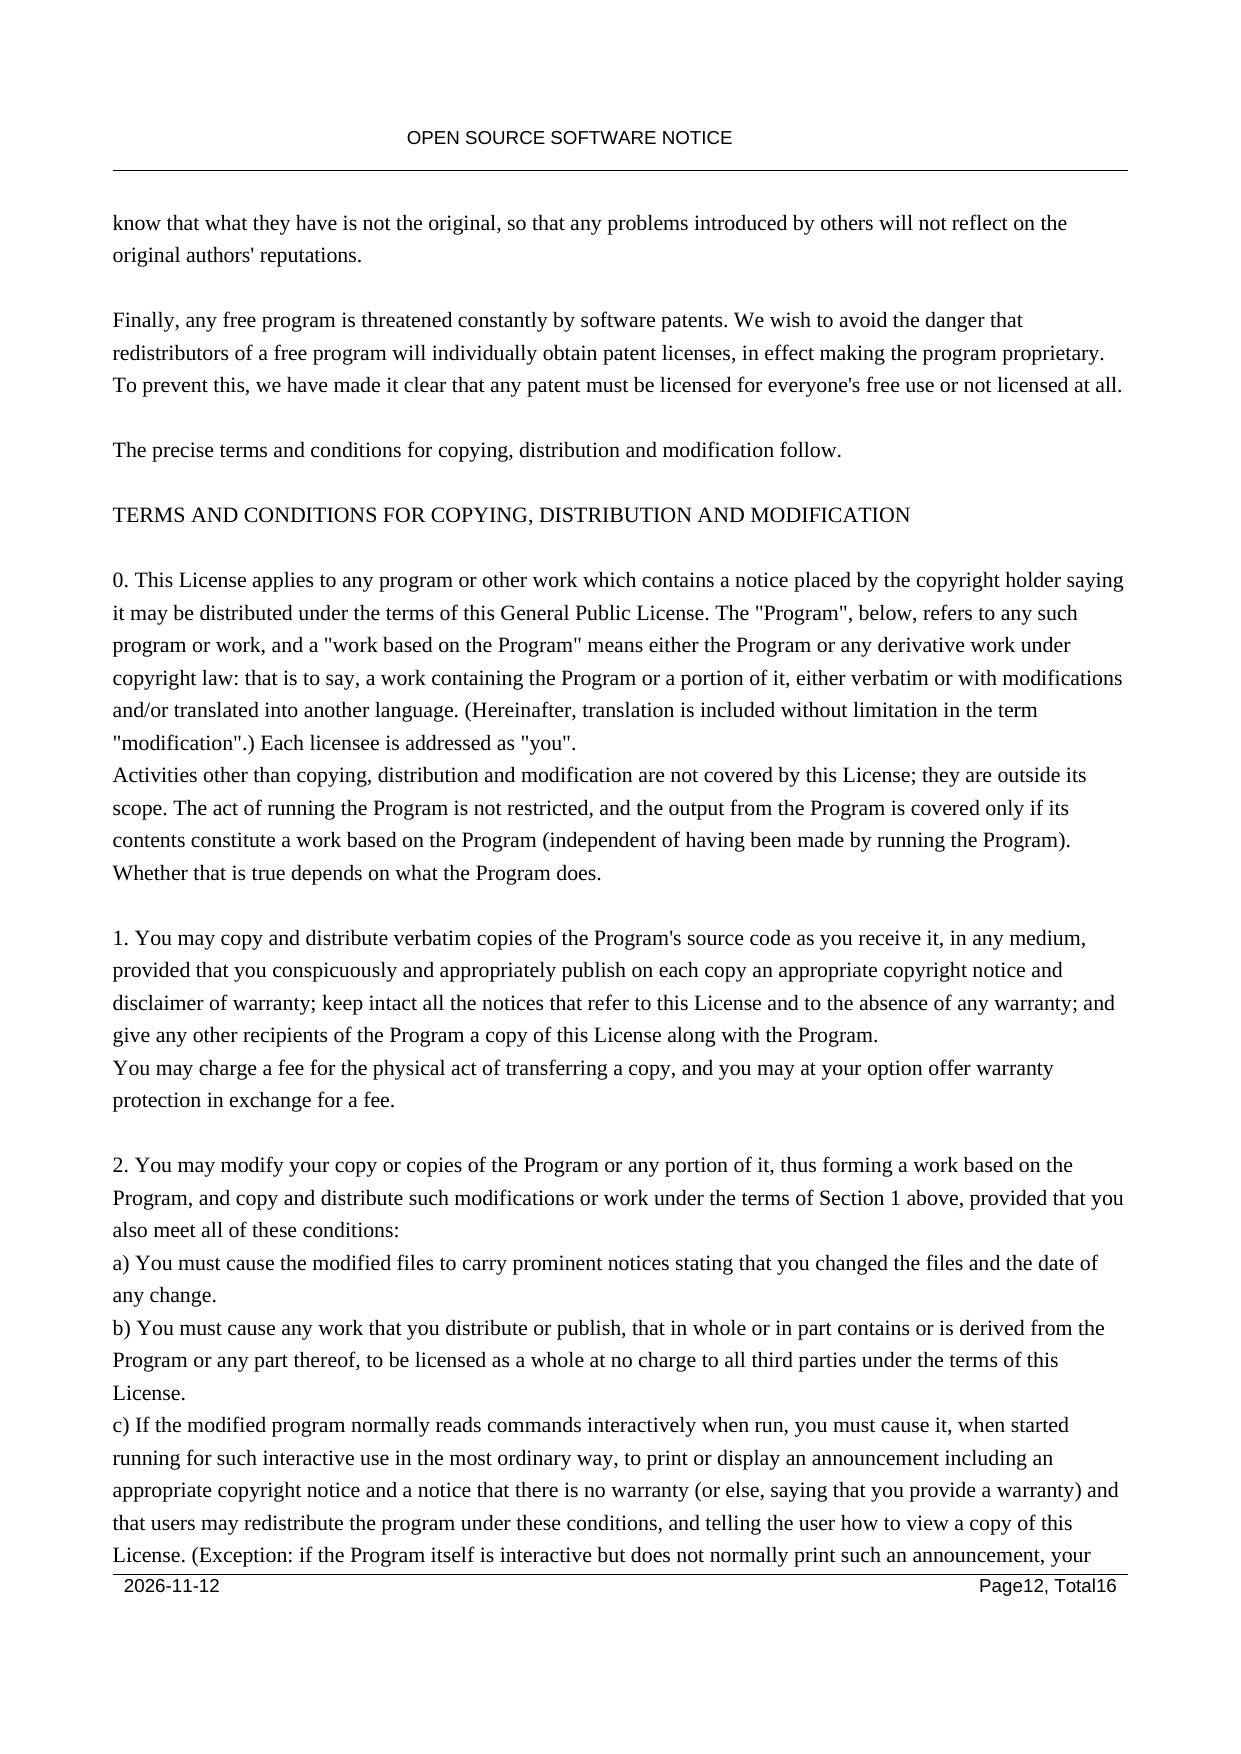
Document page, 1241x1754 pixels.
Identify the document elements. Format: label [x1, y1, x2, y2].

text [112, 206, 1128, 1571]
